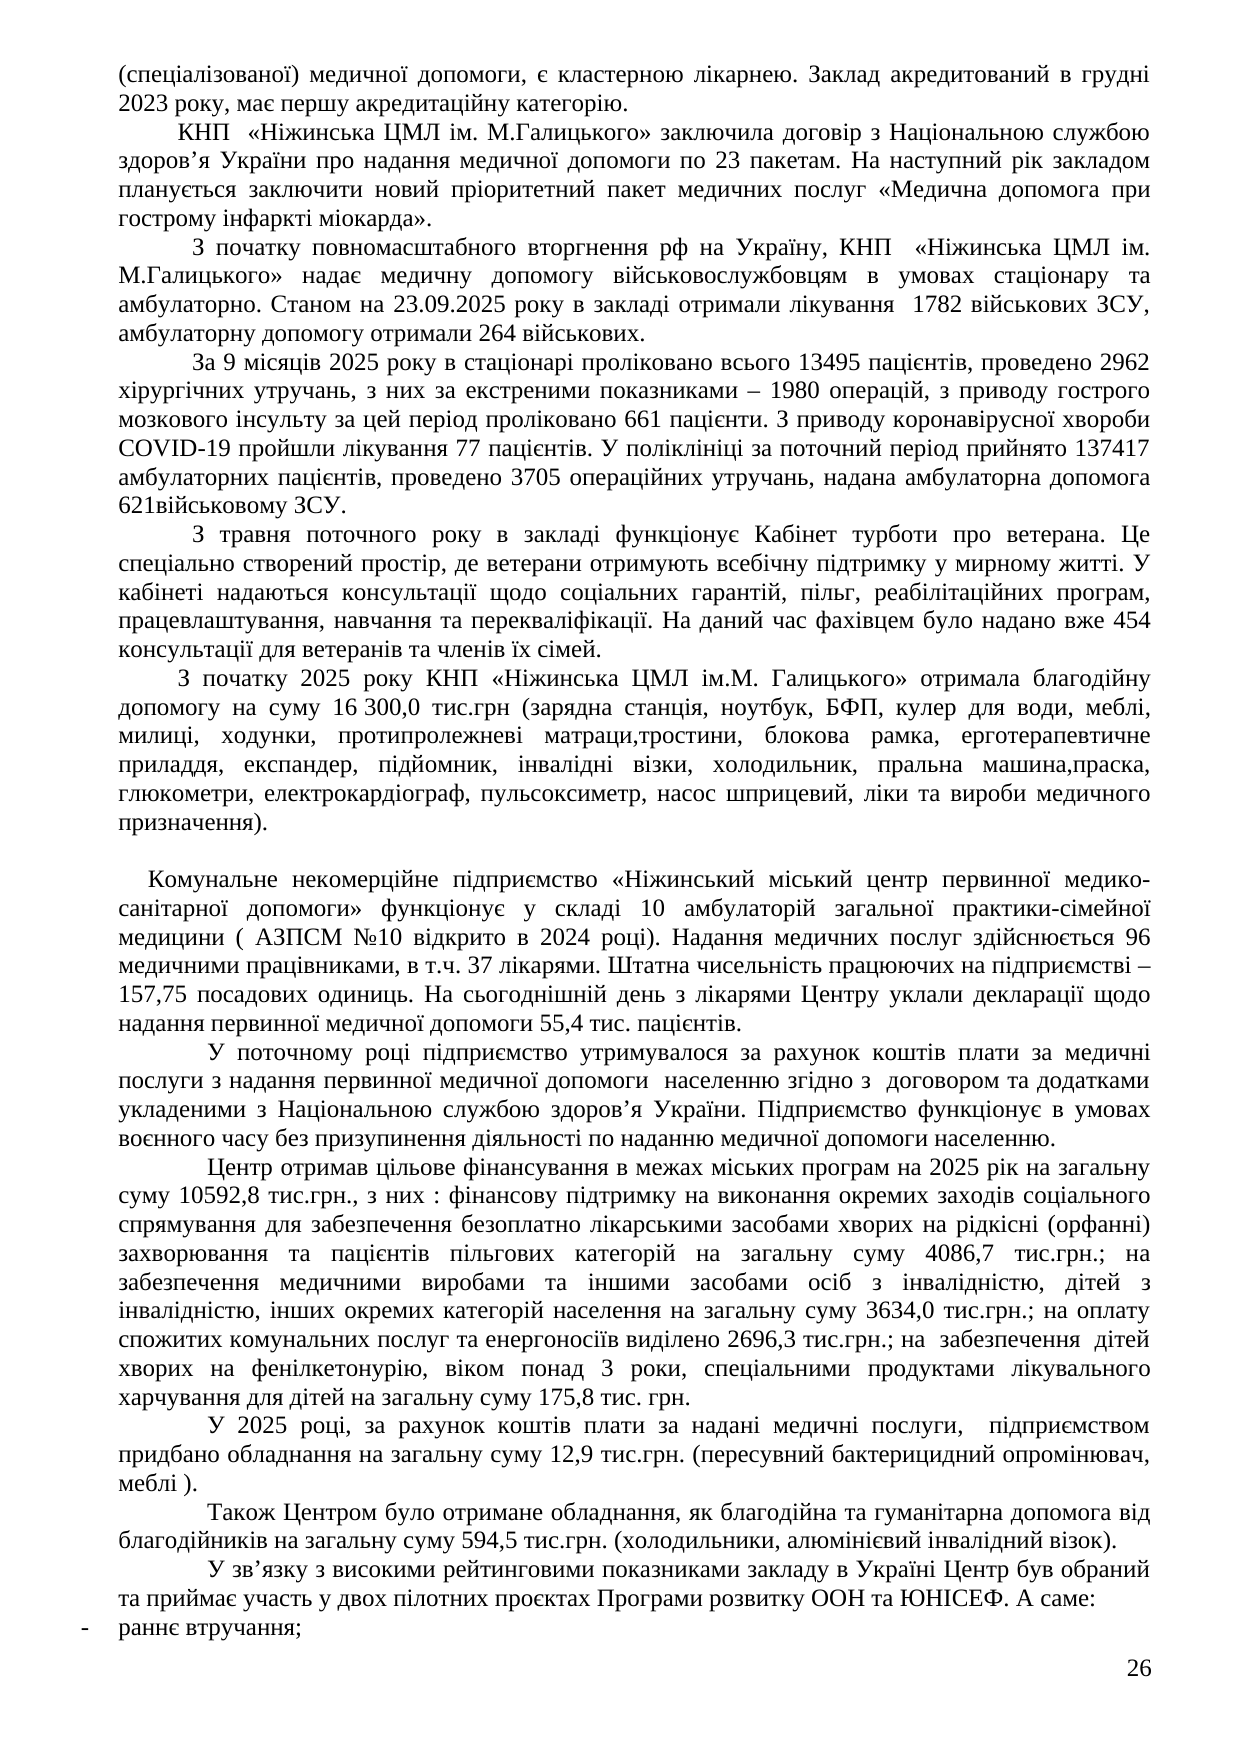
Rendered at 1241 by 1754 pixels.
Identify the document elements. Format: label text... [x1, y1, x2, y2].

text За 9 місяців 2025 року в стаціонарі проліковано всього 13495 пацієнтів, проведено 2962 хірургічних утручань, з них за екстреними показниками – 1980 операцій, з приводу гострого мозкового інсульту за цей період проліковано 661 пацієнти. З приводу коронавірусної хвороби COVID-19 пройшли лікування 77 пацієнтів. У поліклініці за поточний період прийнято 137417 амбулаторних пацієнтів, проведено 3705 операційних утручань, надана амбулаторна допомога 621військовому ЗСУ. [118, 347, 1152, 519]
text З початку повномасштабного вторгнення рф на Україну, КНП «Ніжинська ЦМЛ ім. М.Галицького» надає медичну допомогу військовослужбовцям в умовах стаціонару та амбулаторно. Станом на 23.09.2025 року в закладі отримали лікування 1782 військових ЗСУ, амбулаторну допомогу отримали 264 військових. [118, 232, 1152, 347]
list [118, 59, 1152, 117]
text У зв’язку з високими рейтинговими показниками закладу в Україні Центр був обраний та приймає участь у двох пілотних проєктах Програми розвитку ООН та ЮНІСЕФ. А саме: [118, 1554, 1152, 1612]
list раннє втручання; [81, 1612, 1152, 1640]
text З початку 2025 року КНП «Ніжинська ЦМЛ ім.М. Галицького» отримала благодійну допомогу на суму 16 300,0 тис.грн (зарядна станція, ноутбук, БФП, кулер для води, меблі, милиці, ходунки, протипролежневі матраци,тростини, блокова рамка, ерготерапевтичне приладдя, експандер, підйомник, інвалідні візки, холодильник, пральна машина,праска, глюкометри, електрокардіограф, пульсоксиметр, насос шприцевий, ліки та вироби медичного призначення). [118, 663, 1152, 835]
text У поточному році підприємство утримувалося за рахунок коштів плати за медичні послуги з надання первинної медичної допомоги населенню згідно з договором та додатками укладеними з Національною службою здоров’я України. Підприємство функціонує в умовах воєнного часу без призупинення діяльності по наданню медичної допомоги населенню. [118, 1037, 1152, 1152]
text У 2025 році, за рахунок коштів плати за надані медичні послуги, підприємством придбано обладнання на загальну суму 12,9 тис.грн. (пересувний бактерицидний опромінювач, меблі ). [118, 1410, 1152, 1497]
text КНП «Ніжинська ЦМЛ ім. М.Галицького» заключила договір з Національною службою здоров’я України про надання медичної допомоги по 23 пакетам. На наступний рік закладом планується заключити новий пріоритетний пакет медичних послуг «Медична допомога при гострому інфаркті міокарда». [118, 117, 1152, 232]
text Комунальне некомерційне підприємство «Ніжинський міський центр первинної медико-санітарної допомоги» функціонує у складі 10 амбулаторій загальної практики-сімейної медицини ( АЗПСМ №10 відкрито в 2024 році). Надання медичних послуг здійснюється 96 медичними працівниками, в т.ч. 37 лікарями. Штатна чисельність працюючих на підприємстві – 157,75 посадових одиниць. На сьогоднішній день з лікарями Центру уклали декларації щодо надання первинної медичної допомоги 55,4 тис. пацієнтів. [118, 864, 1152, 1037]
text Також Центром було отримане обладнання, як благодійна та гуманітарна допомога від благодійників на загальну суму 594,5 тис.грн. (холодильники, алюмінієвий інвалідний візок). [118, 1497, 1152, 1554]
text Центр отримав цільове фінансування в межах міських програм на 2025 рік на загальну суму 10592,8 тис.грн., з них : фінансову підтримку на виконання окремих заходів соціального спрямування для забезпечення безоплатно лікарськими засобами хворих на рідкісні (орфанні) захворювання та пацієнтів пільгових категорій на загальну суму 4086,7 тис.грн.; на забезпечення медичними виробами та іншими засобами осіб з інвалідністю, дітей з інвалідністю, інших окремих категорій населення на загальну суму 3634,0 тис.грн.; на оплату спожитих комунальних послуг та енергоносіїв виділено 2696,3 тис.грн.; на забезпечення дітей хворих на фенілкетонурію, віком понад 3 роки, спеціальними продуктами лікувального харчування для дітей на загальну суму 175,8 тис. грн. [118, 1152, 1152, 1410]
text З травня поточного року в закладі функціонує Кабінет турботи про ветерана. Це спеціально створений простір, де ветерани отримують всебічну підтримку у мирному житті. У кабінеті надаються консультації щодо соціальних гарантій, пільг, реабілітаційних програм, працевлаштування, навчання та перекваліфікації. На даний час фахівцем було надано вже 454 консультації для ветеранів та членів їх сімей. [118, 519, 1152, 663]
